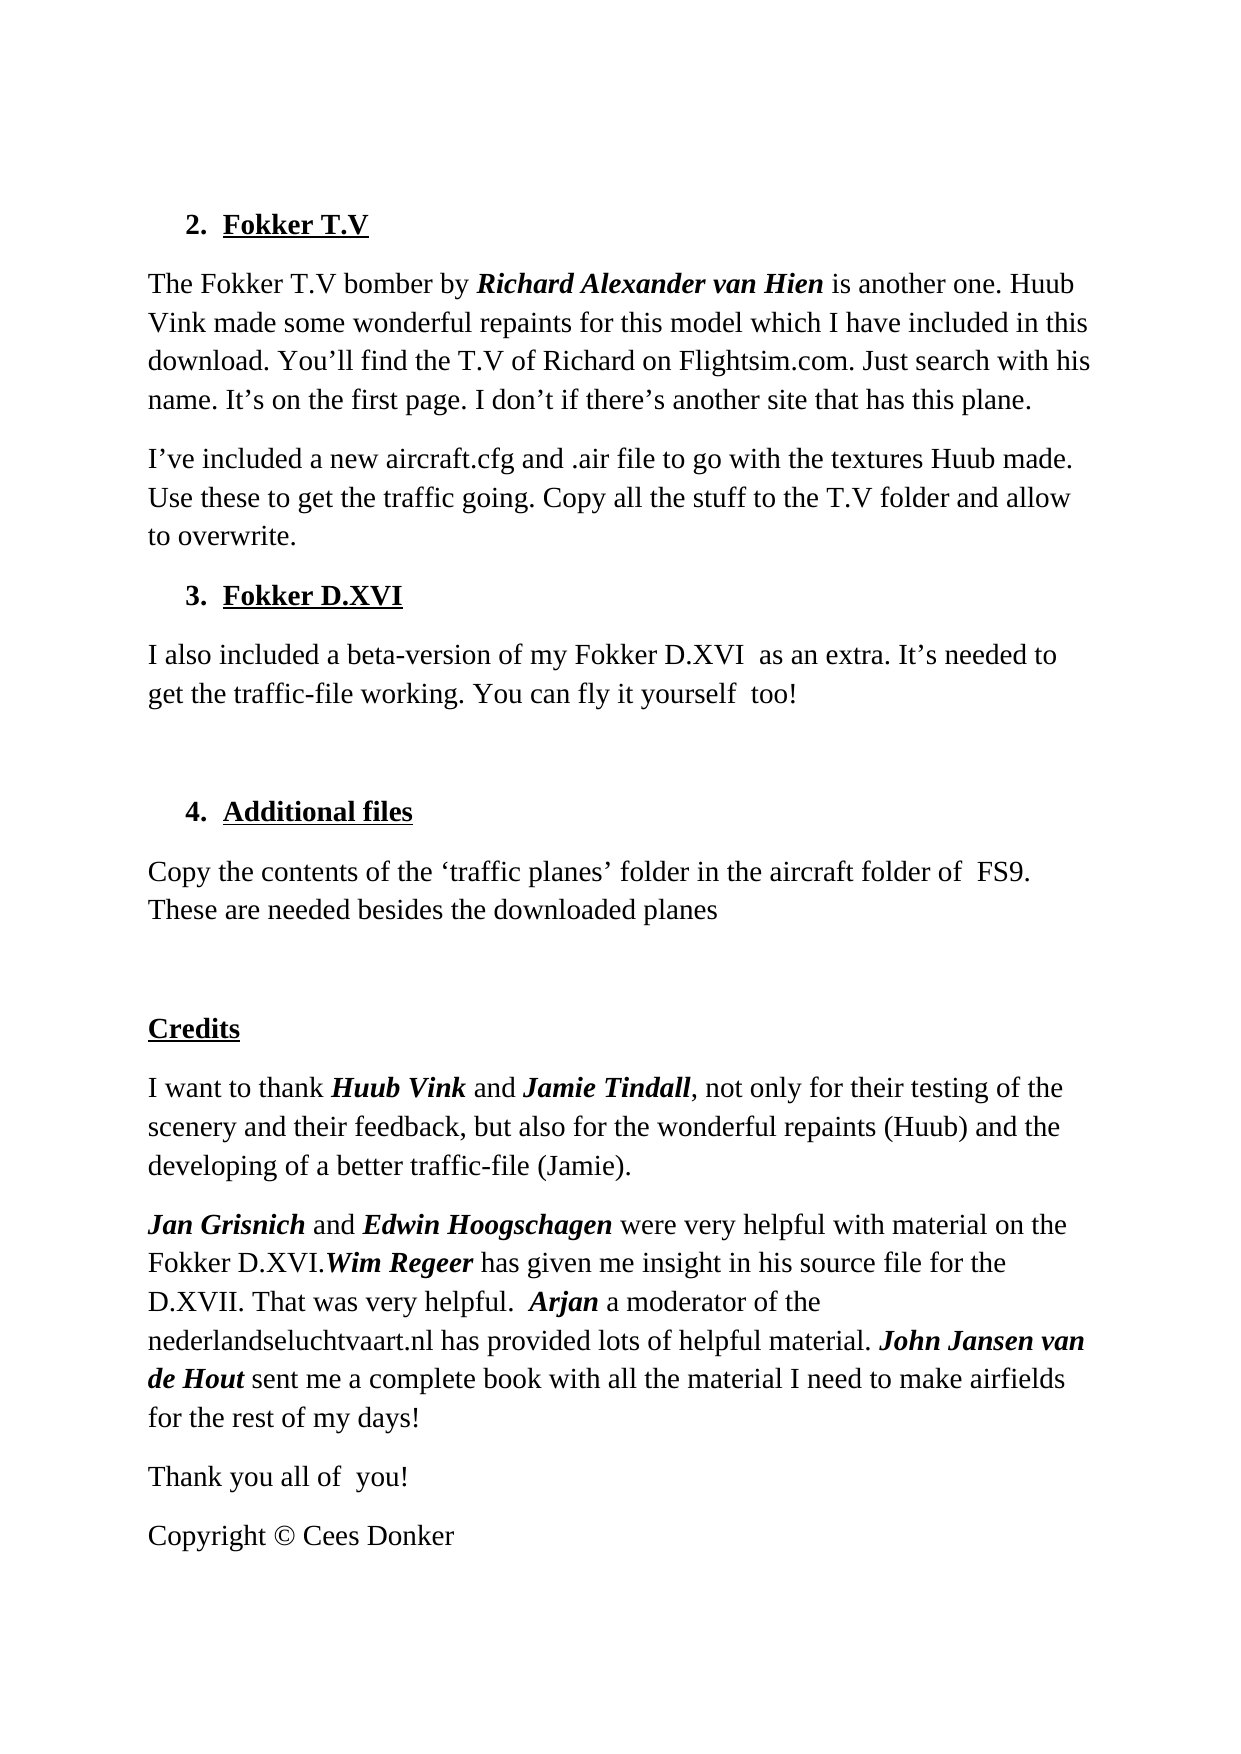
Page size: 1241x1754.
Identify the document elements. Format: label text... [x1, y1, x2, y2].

text Thank you all of you! [148, 1459, 1093, 1493]
list Fokker D.XVI [185, 578, 1093, 611]
list Additional files [185, 794, 1093, 828]
text I want to thank Huub Vink and Jamie Tindall, not only for their testing of the scenery and their feedback, but also for the wonderful repaints (Huub) and the developing of a better traffic-file (Jamie). [148, 1071, 1093, 1181]
text Copy the contents of the ‘traffic planes’ folder in the aircraft folder of FS9. These are needed besides the downloaded planes [148, 854, 1093, 926]
list Fokker T.V [185, 207, 1093, 241]
text Credits [148, 1011, 1093, 1045]
text I also included a beta-version of my Fokker D.XVI as an extra. It’s needed to get the traffic-file working. You can fly it yourself too! [148, 637, 1093, 709]
text Jan Grisnich and Edwin Hoogschagen were very helpful with material on the Fokker D.XVI.Wim Regeer has given me insight in his source file for the D.XVII. That was very helpful. Arjan a moderator of the nederlandseluchtvaart.nl has provided lots of helpful material. John Jansen van de Hout sent me a complete book with all the material I need to make airfields for the rest of my days! [148, 1207, 1093, 1433]
text The Fokker T.V bomber by Richard Alexander van Hien is another one. Huub Vink made some wonderful repaints for this model which I have included in this download. You’ll find the T.V of Richard on Flightsim.com. Just search with his name. It’s on the first page. I don’t if there’s another site that has this plane. [148, 266, 1093, 416]
text I’ve included a new aircraft.cfg and .air file to go with the textures Huub made. Use these to get the traffic going. Copy all the stuff to the T.V folder and allow to overwrite. [148, 441, 1093, 552]
text Copyright © Cees Donker [148, 1518, 1093, 1552]
